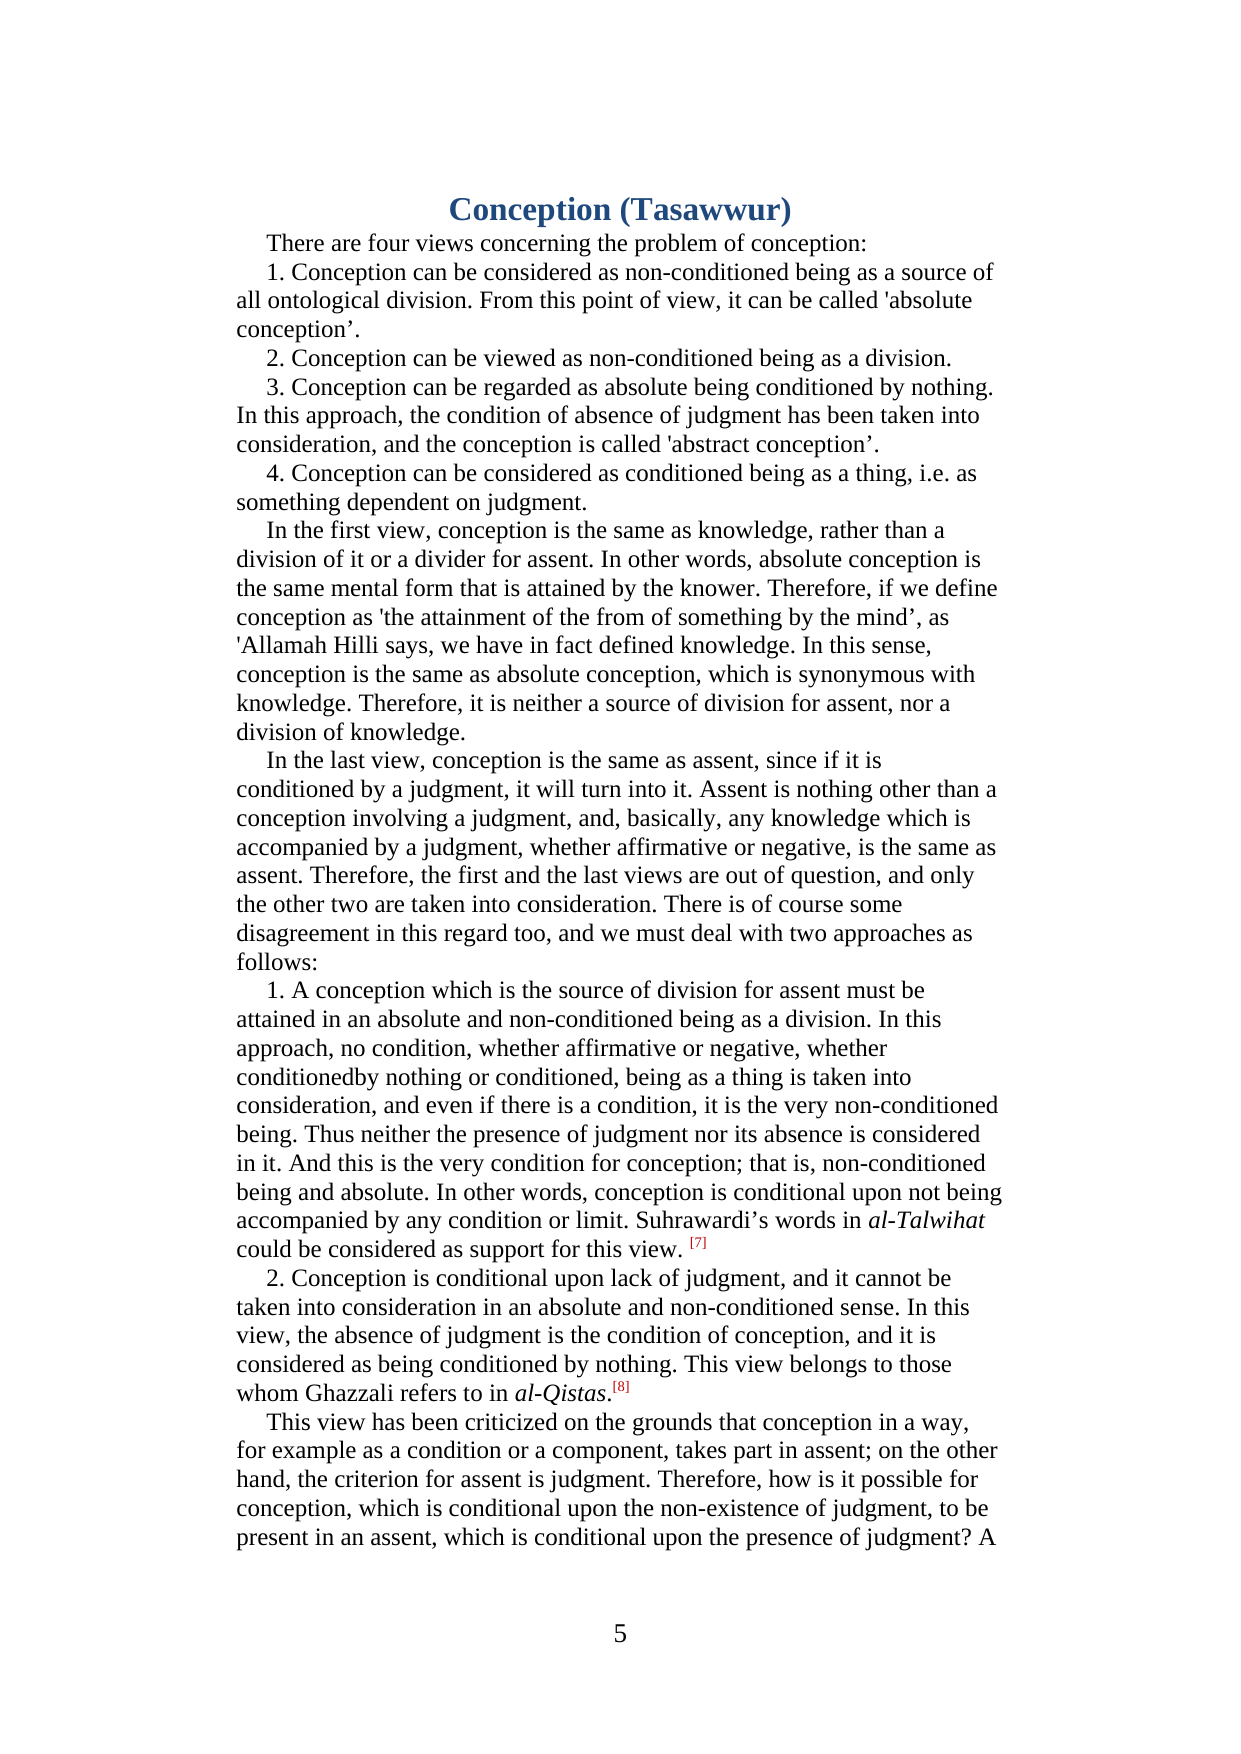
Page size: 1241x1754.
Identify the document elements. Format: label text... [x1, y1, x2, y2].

text 1. A conception which is the source of division for assent must be attained in an absolute and non-conditioned being as a division. In this approach, no condition, whether affirmative or negative, whether conditionedby nothing or conditioned, being as a thing is taken into consideration, and even if there is a condition, it is the very non-conditioned being. Thus neither the presence of judgment nor its absence is considered in it. And this is the very condition for conception; that is, non-conditioned being and absolute. In other words, conception is conditional upon not being accompanied by any condition or limit. Suhrawardi’s words in al-Talwihat could be considered as support for this view. [7] [236, 976, 1004, 1263]
subtitle Conception (Tasawwur) [236, 190, 1004, 228]
text 2. Conception is conditional upon lack of judgment, and it cannot be taken into consideration in an absolute and non-conditioned sense. In this view, the absence of judgment is the condition of conception, and it is considered as being conditioned by nothing. This view belongs to those whom Ghazzali refers to in al-Qistas.[8] [236, 1263, 1004, 1407]
text In the first view, conception is the same as knowledge, rather than a division of it or a divider for assent. In other words, absolute conception is the same mental form that is attained by the knower. Therefore, if we define conception as 'the attainment of the from of something by the mind’, as 'Allamah Hilli says, we have in fact defined knowledge. In this sense, conception is the same as absolute conception, which is synonymous with knowledge. Therefore, it is neither a source of division for assent, nor a division of knowledge. [236, 516, 1004, 746]
text In the last view, conception is the same as assent, since if it is conditioned by a judgment, it will turn into it. Assent is nothing other than a conception involving a judgment, and, basically, any knowledge which is accompanied by a judgment, whether affirmative or negative, is the same as assent. Therefore, the first and the last views are out of question, and only the other two are taken into consideration. There is of course some disagreement in this regard too, and we must deal with two approaches as follows: [236, 746, 1004, 976]
text 1. Conception can be considered as non-conditioned being as a source of all ontological division. From this point of view, it can be called 'absolute conception’. [236, 257, 1004, 343]
text 4. Conception can be considered as conditioned being as a thing, i.e. as something dependent on judgment. [236, 458, 1004, 516]
text There are four views concerning the problem of conception: [236, 228, 1004, 257]
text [236, 1407, 1004, 1551]
text 2. Conception can be viewed as non-conditioned being as a division. [236, 343, 1004, 372]
text 3. Conception can be regarded as absolute being conditioned by nothing. In this approach, the condition of absence of judgment has been taken into consideration, and the conception is called 'abstract conception’. [236, 372, 1004, 458]
